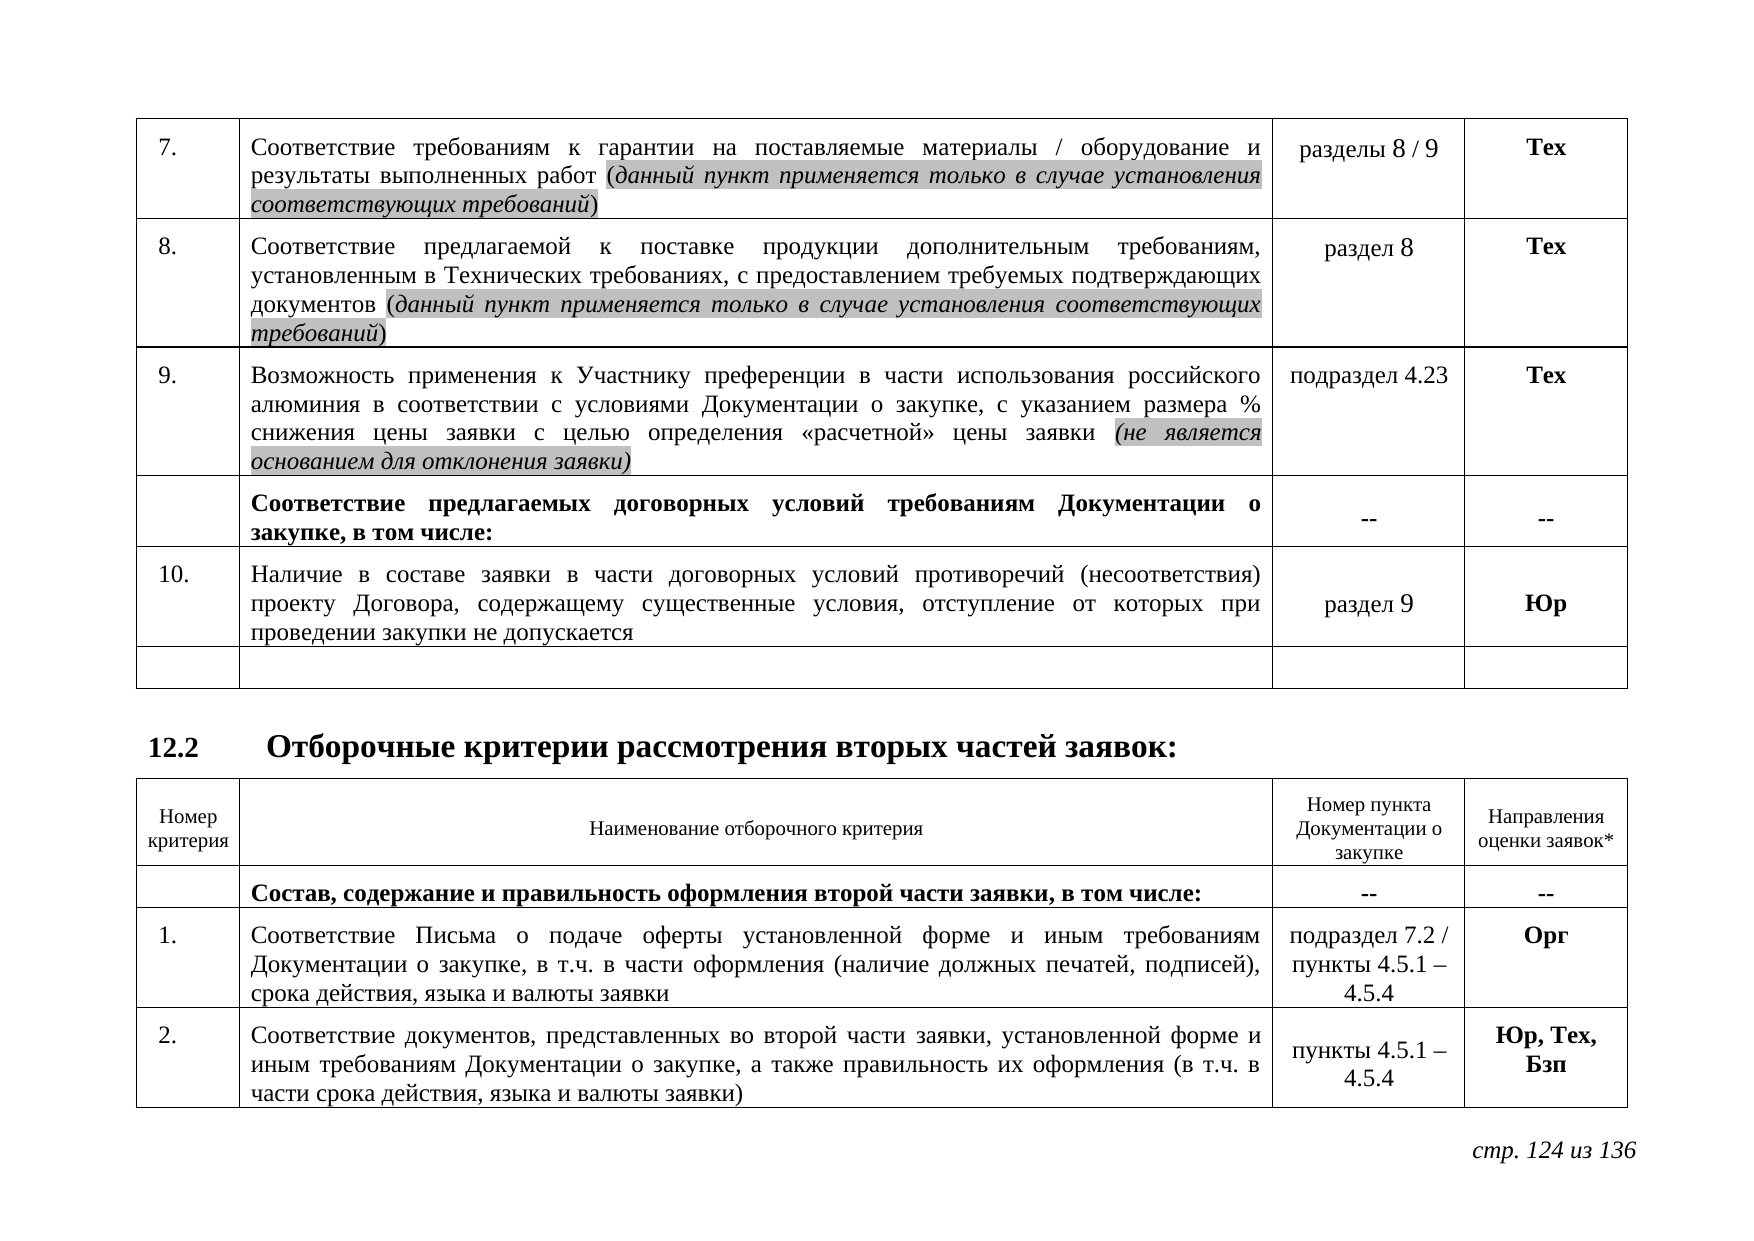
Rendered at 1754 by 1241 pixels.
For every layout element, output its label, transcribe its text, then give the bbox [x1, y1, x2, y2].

table_header Номер критерия [137, 779, 239, 865]
table_cell [1273, 647, 1464, 688]
table_cell подраздел 4.23 [1273, 348, 1464, 475]
table_cell [240, 647, 1272, 688]
table_cell -- [1465, 866, 1627, 907]
table_cell подраздел 7.2 / пункты 4.5.1 – 4.5.4 [1273, 908, 1464, 1007]
table_cell Тех [1465, 219, 1627, 346]
table_cell Возможность применения к Участнику преференции в части использования российского алюминия в соответствии с условиями Документации о закупке, с указанием размера % снижения цены заявки с целью определения «расчетной» цены заявки (не является основанием для отклонения заявки) [240, 348, 1272, 475]
table_cell [137, 348, 239, 475]
table_header Наименование отборочного критерия [240, 779, 1272, 865]
table_cell Орг [1465, 908, 1627, 1007]
table_cell Наличие в составе заявки в части договорных условий противоречий (несоответствия) проекту Договора, содержащему существенные условия, отступление от которых при проведении закупки не допускается [240, 547, 1272, 646]
table_cell раздел 8 [1273, 219, 1464, 346]
table_cell [137, 476, 239, 546]
table_cell Юр, Тех, Бзп [1465, 1008, 1627, 1107]
table_cell Соответствие предлагаемой к поставке продукции дополнительным требованиям, установленным в Технических требованиях, с предоставлением требуемых подтверждающих документов (данный пункт применяется только в случае установления соответствующих требований) [240, 219, 1272, 346]
table_cell [1465, 647, 1627, 688]
table_cell Юр [1465, 547, 1627, 646]
table_cell [137, 119, 239, 218]
table_header Направления оценки заявок* [1465, 779, 1627, 865]
table_cell Тех [1465, 119, 1627, 218]
table_cell [137, 908, 239, 1007]
table_cell Соответствие требованиям к гарантии на поставляемые материалы / оборудование и результаты выполненных работ (данный пункт применяется только в случае установления соответствующих требований) [240, 119, 1272, 218]
table_cell [137, 647, 239, 688]
table_cell [137, 219, 239, 346]
table_cell Соответствие предлагаемых договорных условий требованиям Документации о закупке, в том числе: [240, 476, 1272, 546]
table_cell Соответствие документов, представленных во второй части заявки, установленной форме и иным требованиям Документации о закупке, а также правильность их оформления (в т.ч. в части срока действия, языка и валюты заявки) [240, 1008, 1272, 1107]
table_cell раздел 9 [1273, 547, 1464, 646]
table_header Номер пункта Документации о закупке [1273, 779, 1464, 865]
table_cell [137, 866, 239, 907]
table_cell -- [1465, 476, 1627, 546]
table_cell [137, 1008, 239, 1107]
table_cell Состав, содержание и правильность оформления второй части заявки, в том числе: [240, 866, 1272, 907]
table_cell разделы 8 / 9 [1273, 119, 1464, 218]
table_cell Соответствие Письма о подаче оферты установленной форме и иным требованиям Документации о закупке, в т.ч. в части оформления (наличие должных печатей, подписей), срока действия, языка и валюты заявки [240, 908, 1272, 1007]
subtitle Отборочные критерии рассмотрения вторых частей заявок: [148, 727, 1636, 765]
table_cell пункты 4.5.1 – 4.5.4 [1273, 1008, 1464, 1107]
table_cell -- [1273, 476, 1464, 546]
table_cell -- [1273, 866, 1464, 907]
table_cell Тех [1465, 348, 1627, 475]
table_cell [137, 547, 239, 646]
